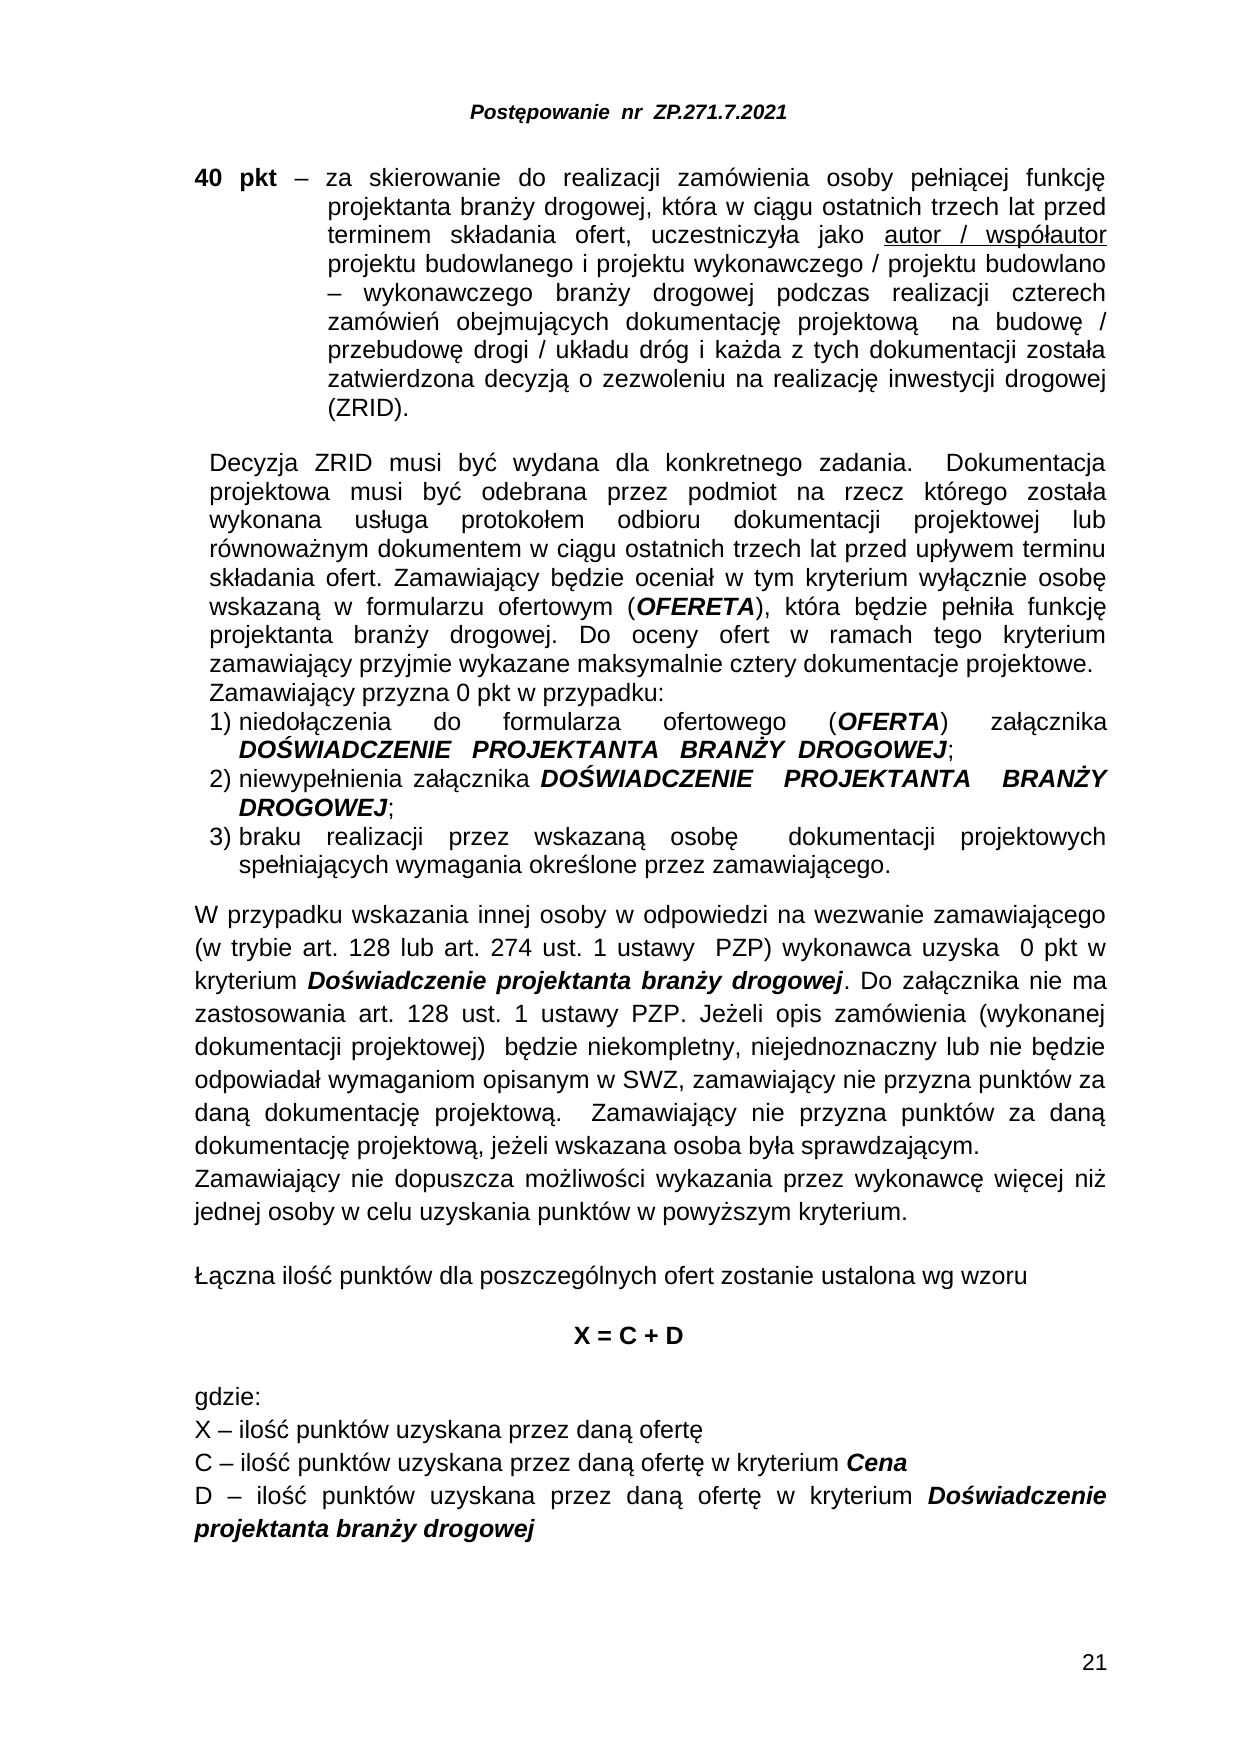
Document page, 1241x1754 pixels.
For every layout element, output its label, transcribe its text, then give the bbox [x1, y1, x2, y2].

list niewypełnienia załącznika DOŚWIADCZENIE PROJEKTANTA BRANŻY DROGOWEJ; [209, 764, 1107, 822]
text Łączna ilość punktów dla poszczególnych ofert zostanie ustalona wg wzoru [194, 1261, 1107, 1289]
text gdzie: [194, 1382, 1107, 1411]
text D – ilość punktów uzyskana przez daną ofertę w kryterium Doświadczenie projektanta branży drogowej [194, 1481, 1107, 1543]
text Zamawiający nie dopuszcza możliwości wykazania przez wykonawcę więcej niż jednej osoby w celu uzyskania punktów w powyższym kryterium. [194, 1164, 1107, 1226]
text C – ilość punktów uzyskana przez daną ofertę w kryterium Cena [194, 1448, 1107, 1477]
text Decyzja ZRID musi być wydana dla konkretnego zadania. Dokumentacja projektowa musi być odebrana przez podmiot na rzecz którego została wykonana usługa protokołem odbioru dokumentacji projektowej lub równoważnym dokumentem w ciągu ostatnich trzech lat przed upływem terminu składania ofert. Zamawiający będzie oceniał w tym kryterium wyłącznie osobę wskazaną w formularzu ofertowym (OFERETA), która będzie pełniła funkcję projektanta branży drogowej. Do oceny ofert w ramach tego kryterium zamawiający przyjmie wykazane maksymalnie cztery dokumentacje projektowe. [209, 448, 1107, 678]
text 40 pkt – za skierowanie do realizacji zamówienia osoby pełniącej funkcję projektanta branży drogowej, która w ciągu ostatnich trzech lat przed terminem składania ofert, uczestniczyła jako autor / współautor projektu budowlanego i projektu wykonawczego / projektu budowlano – wykonawczego branży drogowej podczas realizacji czterech zamówień obejmujących dokumentację projektową na budowę / przebudowę drogi / układu dróg i każda z tych dokumentacji została zatwierdzona decyzją o zezwoleniu na realizację inwestycji drogowej (ZRID). [194, 163, 1107, 422]
text X = C + D [150, 1321, 1107, 1350]
text Zamawiający przyzna 0 pkt w przypadku: [209, 678, 1107, 707]
text X – ilość punktów uzyskana przez daną ofertę [194, 1415, 1107, 1444]
list niedołączenia do formularza ofertowego (OFERTA) załącznika DOŚWIADCZENIE PROJEKTANTA BRANŻY DROGOWEJ; [209, 707, 1107, 764]
text W przypadku wskazania innej osoby w odpowiedzi na wezwanie zamawiającego (w trybie art. 128 lub art. 274 ust. 1 ustawy PZP) wykonawca uzyska 0 pkt w kryterium Doświadczenie projektanta branży drogowej. Do załącznika nie ma zastosowania art. 128 ust. 1 ustawy PZP. Jeżeli opis zamówienia (wykonanej dokumentacji projektowej) będzie niekompletny, niejednoznaczny lub nie będzie odpowiadał wymaganiom opisanym w SWZ, zamawiający nie przyzna punktów za daną dokumentację projektową. Zamawiający nie przyzna punktów za daną dokumentację projektową, jeżeli wskazana osoba była sprawdzającym. [194, 900, 1107, 1160]
list braku realizacji przez wskazaną osobę dokumentacji projektowych spełniających wymagania określone przez zamawiającego. [209, 822, 1107, 879]
